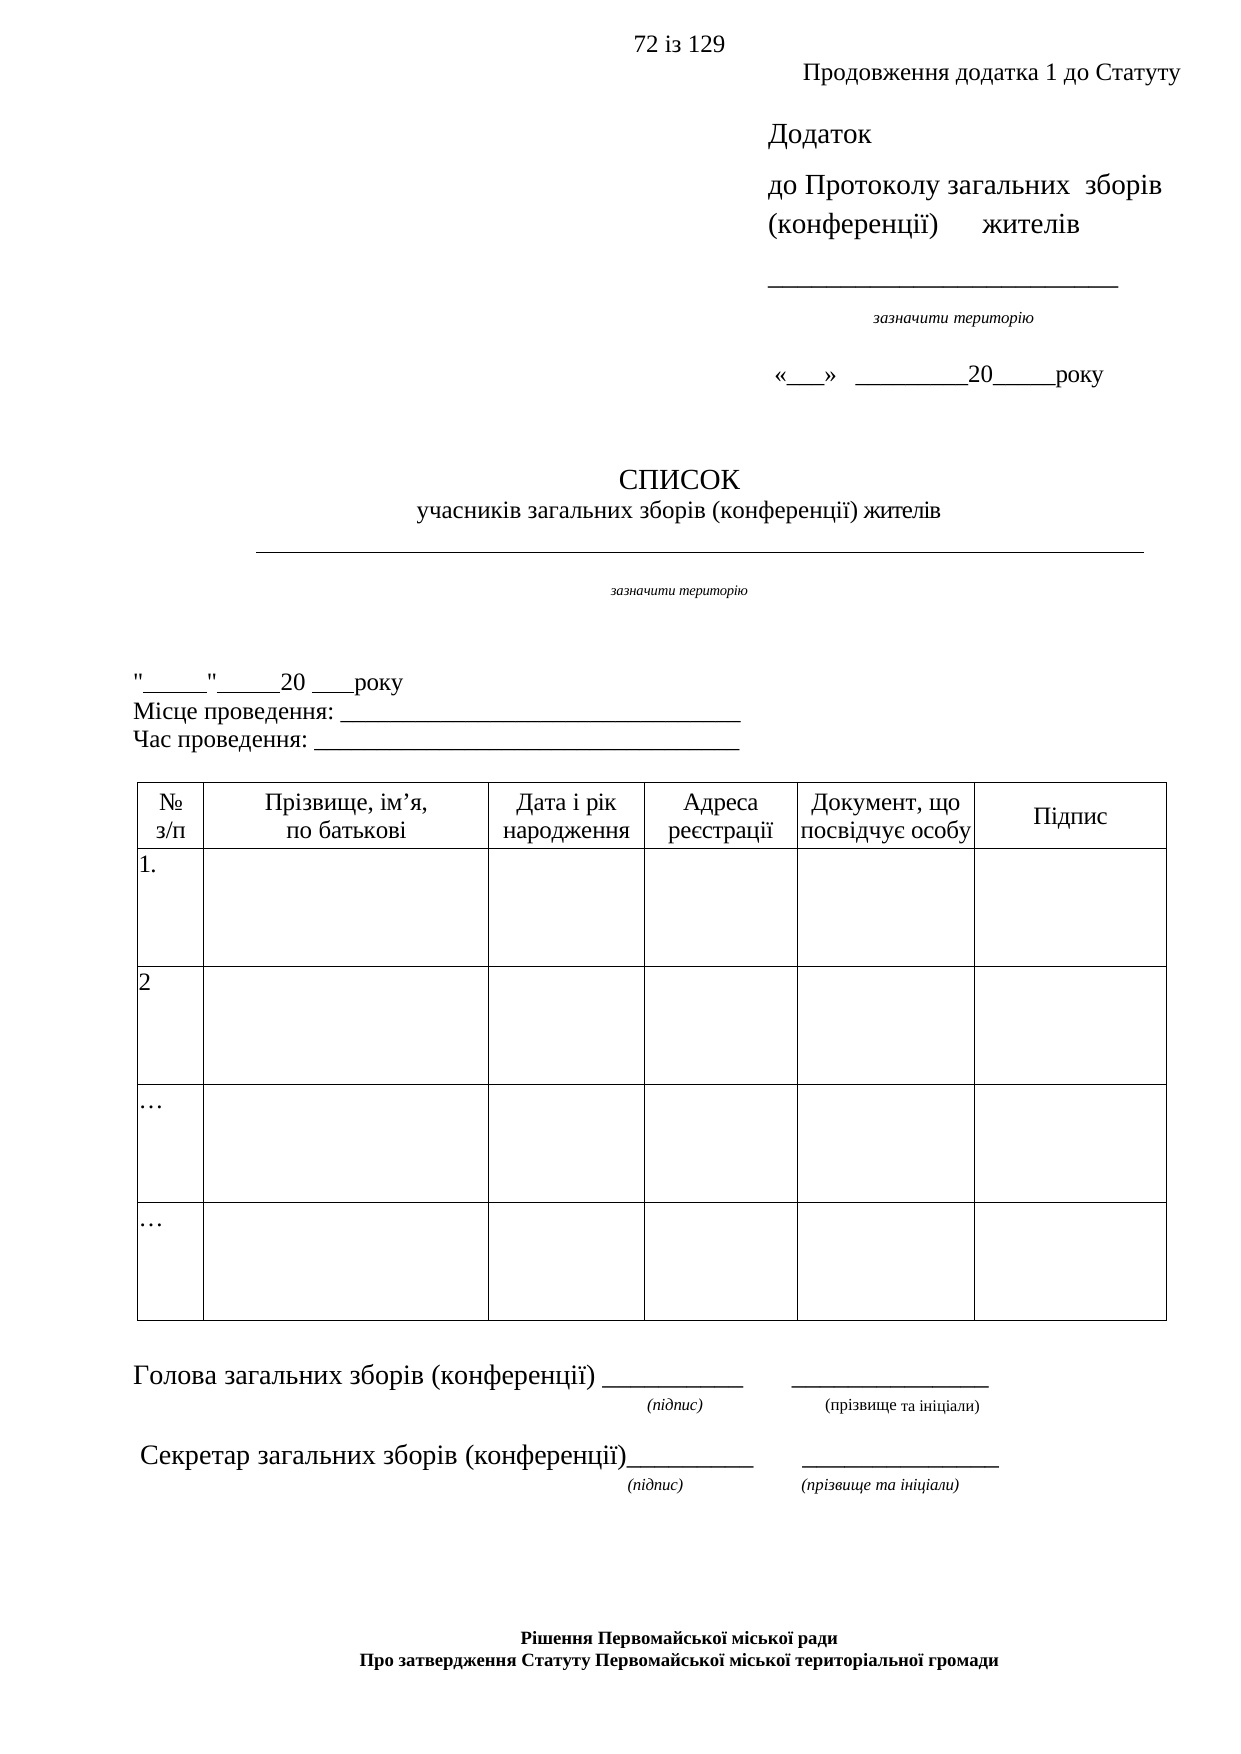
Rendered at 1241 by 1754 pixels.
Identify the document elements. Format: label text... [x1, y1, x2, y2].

table_header № з/п [138, 783, 203, 848]
subtitle Додаток [768, 116, 1226, 150]
table_cell [975, 1203, 1166, 1320]
text " " 20 року [133, 667, 1226, 696]
table_header Документ, що посвідчує особу [798, 783, 974, 848]
table_cell [204, 967, 488, 1084]
table_header Адреса реєстрації [645, 783, 797, 848]
table_cell [975, 1085, 1166, 1202]
table_cell [798, 967, 974, 1084]
text (підпис) (прізвище та ініціали) [627, 1475, 1226, 1509]
table_cell [798, 1203, 974, 1320]
table_cell [975, 967, 1166, 1084]
table_cell 2 [138, 967, 203, 1084]
text учасників загальних зборів (конференції) жителів [133, 496, 1226, 524]
text Голова загальних зборів (конференції) __________ ______________ [133, 1358, 1226, 1391]
text Секретар загальних зборів (конференції)_________ ______________ [133, 1438, 1226, 1470]
table_cell [645, 967, 797, 1084]
table_cell [489, 967, 644, 1084]
table_cell [204, 1203, 488, 1320]
table_cell [204, 1085, 488, 1202]
table_cell [204, 849, 488, 966]
text Місце проведення: ________________________________ [133, 696, 1226, 724]
subtitle «___» _________20_____року [768, 359, 1226, 388]
table_header Прізвище, ім’я, по батькові [204, 783, 488, 848]
table_cell [645, 1203, 797, 1320]
subtitle до Протоколу загальних зборів (конференції) жителів [768, 167, 1226, 239]
subtitle ________________________ [768, 257, 1226, 290]
table_cell [975, 849, 1166, 966]
table_cell [489, 1085, 644, 1202]
table_header Підпис [975, 783, 1166, 848]
table_cell 1. [138, 849, 203, 966]
text (підпис) (прізвище та ініціали) [133, 1395, 1226, 1428]
table_cell … [138, 1085, 203, 1202]
table_cell [489, 1203, 644, 1320]
table_cell [645, 849, 797, 966]
table_cell [798, 849, 974, 966]
table_cell … [138, 1203, 203, 1320]
table_cell [489, 849, 644, 966]
text СПИСОК [133, 462, 1226, 496]
text Час проведення: __________________________________ [133, 724, 1226, 753]
table_header Дата і рік народження [489, 783, 644, 848]
subtitle зазначити територію [768, 308, 1226, 341]
table_cell [798, 1085, 974, 1202]
table_cell [645, 1085, 797, 1202]
text зазначити територію [133, 582, 1226, 611]
